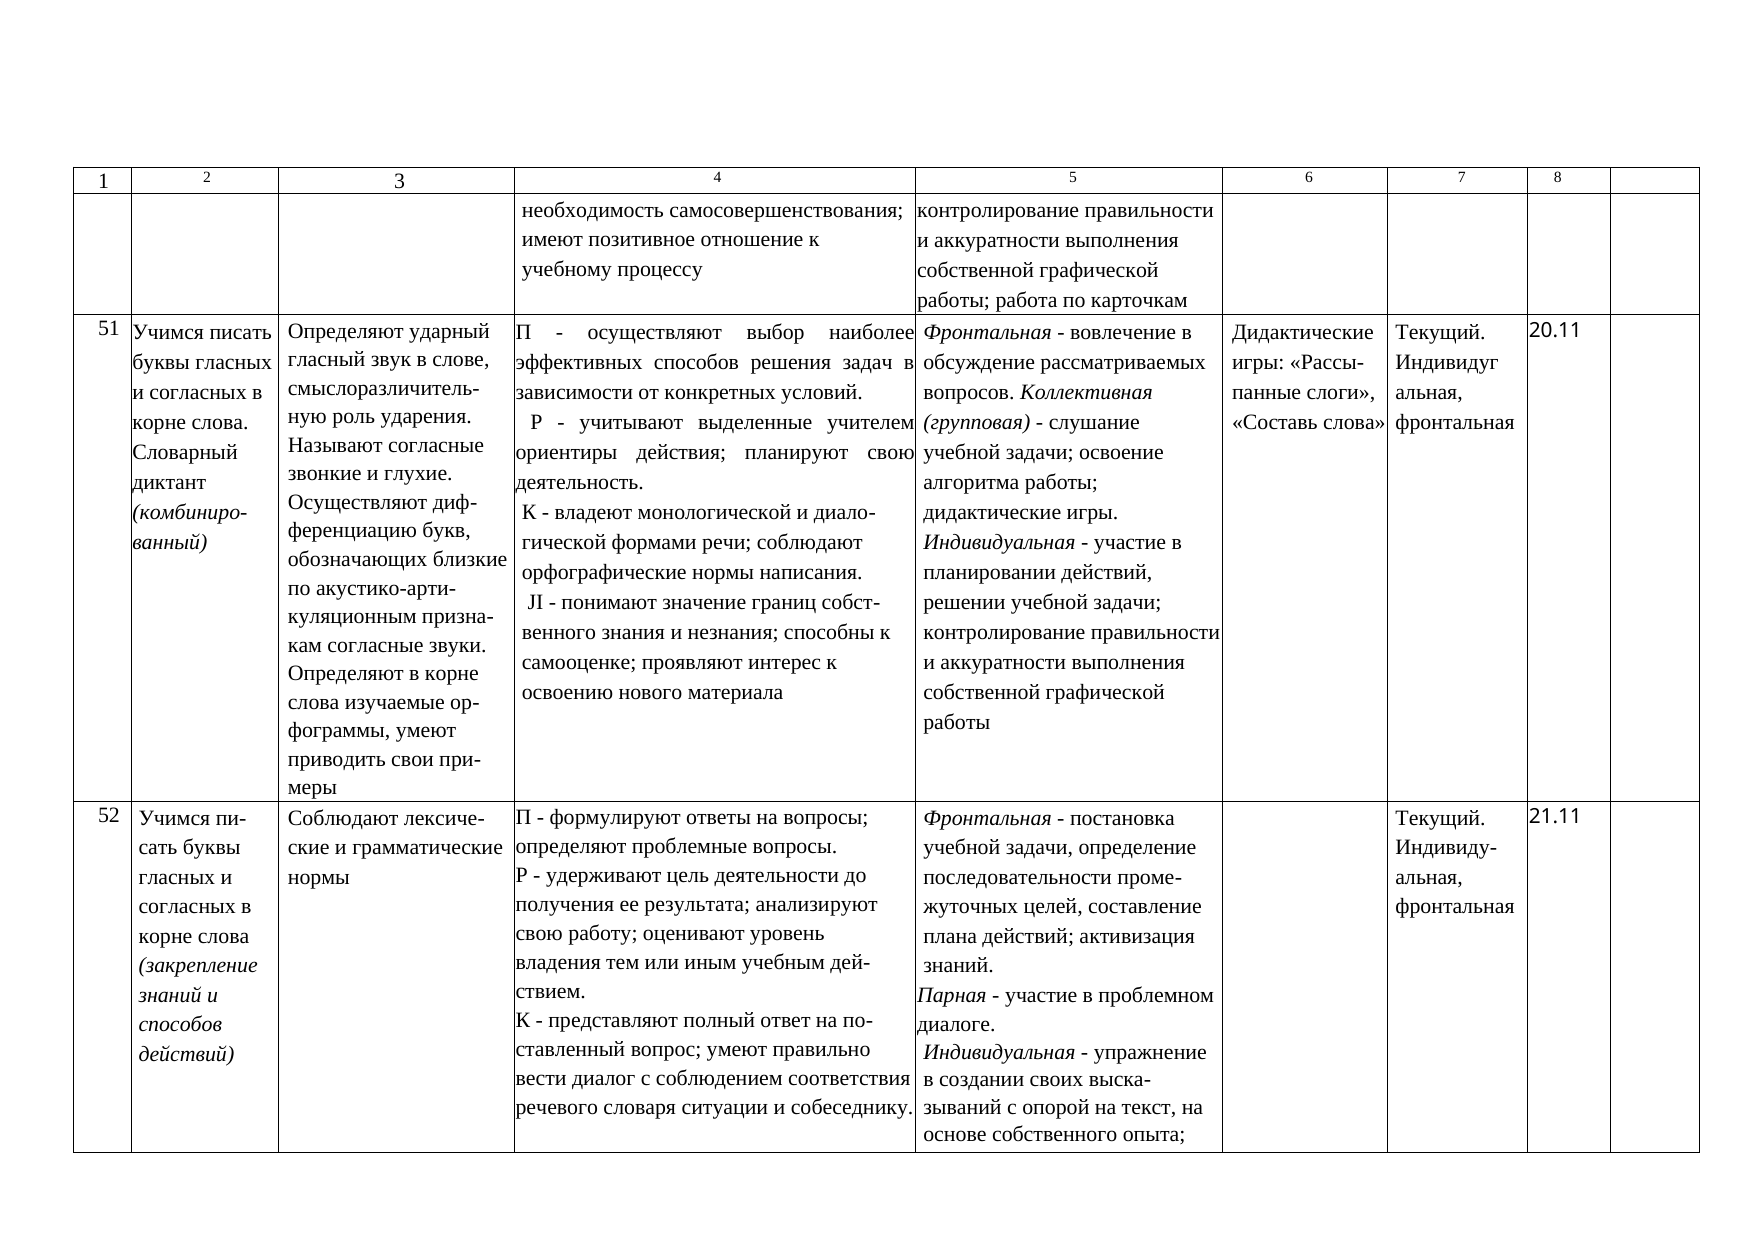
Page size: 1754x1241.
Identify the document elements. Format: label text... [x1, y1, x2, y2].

table_cell Учимся писать буквы гласных и согласных в корне слова (закрепление знаний и способов действий) [132, 802, 278, 1152]
table_header 1 [74, 168, 131, 193]
table_cell Фронтальная - постановка учебной задачи, определение последовательности промежуточных целей, составление плана действий; активизация знаний. Парная - участие в проблемном диалоге. Индивидуальная - упражнение в создании своих высказываний с опорой на текст, на основе собственного опыта; [916, 802, 1222, 1152]
table_cell Текущий. Индивидуальная, фронтальная [1388, 802, 1527, 1152]
table_cell [1611, 802, 1699, 1152]
table_cell [1611, 194, 1699, 314]
table_header 7 [1388, 168, 1527, 193]
table_cell [1223, 194, 1387, 314]
table_cell П - формулируют ответы на вопросы; определяют проблемные вопросы. Р - удерживают цель деятельности до получения ее результата; анализируют свою работу; оценивают уровень владения тем или иным учебным действием. К - представляют полный ответ на поставленный вопрос; умеют правильно вести диалог с соблюдением соответствия речевого словаря ситуации и собеседнику. [515, 802, 915, 1152]
table_cell 52 [74, 802, 131, 1152]
table_cell контролирование правильности и аккуратности выполнения собственной графической работы; работа по карточкам [916, 194, 1222, 314]
table_cell [1388, 194, 1527, 314]
table_header 8 [1528, 168, 1610, 193]
table_cell [1528, 194, 1610, 314]
table_cell [1223, 802, 1387, 1152]
table_header [1611, 168, 1699, 193]
table_cell Текущий. Индивидуг альная, фронтальная [1388, 315, 1527, 801]
table_header 3 [279, 168, 514, 193]
table_cell [1611, 315, 1699, 801]
table_cell Соблюдают лексические и грамматические нормы [279, 802, 514, 1152]
table_cell 51 [74, 315, 131, 801]
table_cell 21.11 [1528, 802, 1610, 1152]
table_cell [279, 194, 514, 314]
table_header 6 [1223, 168, 1387, 193]
table_cell Дидактические игры: «Рассыпанные слоги», «Составь слова» [1223, 315, 1387, 801]
table_cell П - осуществляют выбор наиболее эффективных способов решения задач в зависимости от конкретных условий. Р - учитывают выделенные учителем ориентиры действия; планируют свою деятельность. К - владеют монологической и диалогической формами речи; соблюдают орфографические нормы написания. JI - понимают значение границ собственного знания и незнания; способны к самооценке; проявляют интерес к освоению нового материала [515, 315, 915, 801]
table_header 4 [515, 168, 915, 193]
table_cell Определяют ударный гласный звук в слове, смыслоразличитель- ную роль ударения. Называют согласные звонкие и глухие. Осуществляют дифференциацию букв, обозначающих близкие по акустико-арти- куляционным признакам согласные звуки. Определяют в корне слова изучаемые орфограммы, умеют приводить свои примеры [279, 315, 514, 801]
table_cell [132, 194, 278, 314]
table_header 2 [132, 168, 278, 193]
table_cell необходимость самосовершенствования; имеют позитивное отношение к учебному процессу [515, 194, 915, 314]
table_header 5 [916, 168, 1222, 193]
table_cell 20.11 [1528, 315, 1610, 801]
table_cell Фронтальная - вовлечение в обсуждение рассматриваемых вопросов. Коллективная (групповая) - слушание учебной задачи; освоение алгоритма работы; дидактические игры. Индивидуальная - участие в планировании действий, решении учебной задачи; контролирование правильности и аккуратности выполнения собственной графической работы [916, 315, 1222, 801]
table_cell [74, 194, 131, 314]
table_cell Учимся писать буквы гласных и согласных в корне слова. Словарный диктант (комбинированный) [132, 315, 278, 801]
